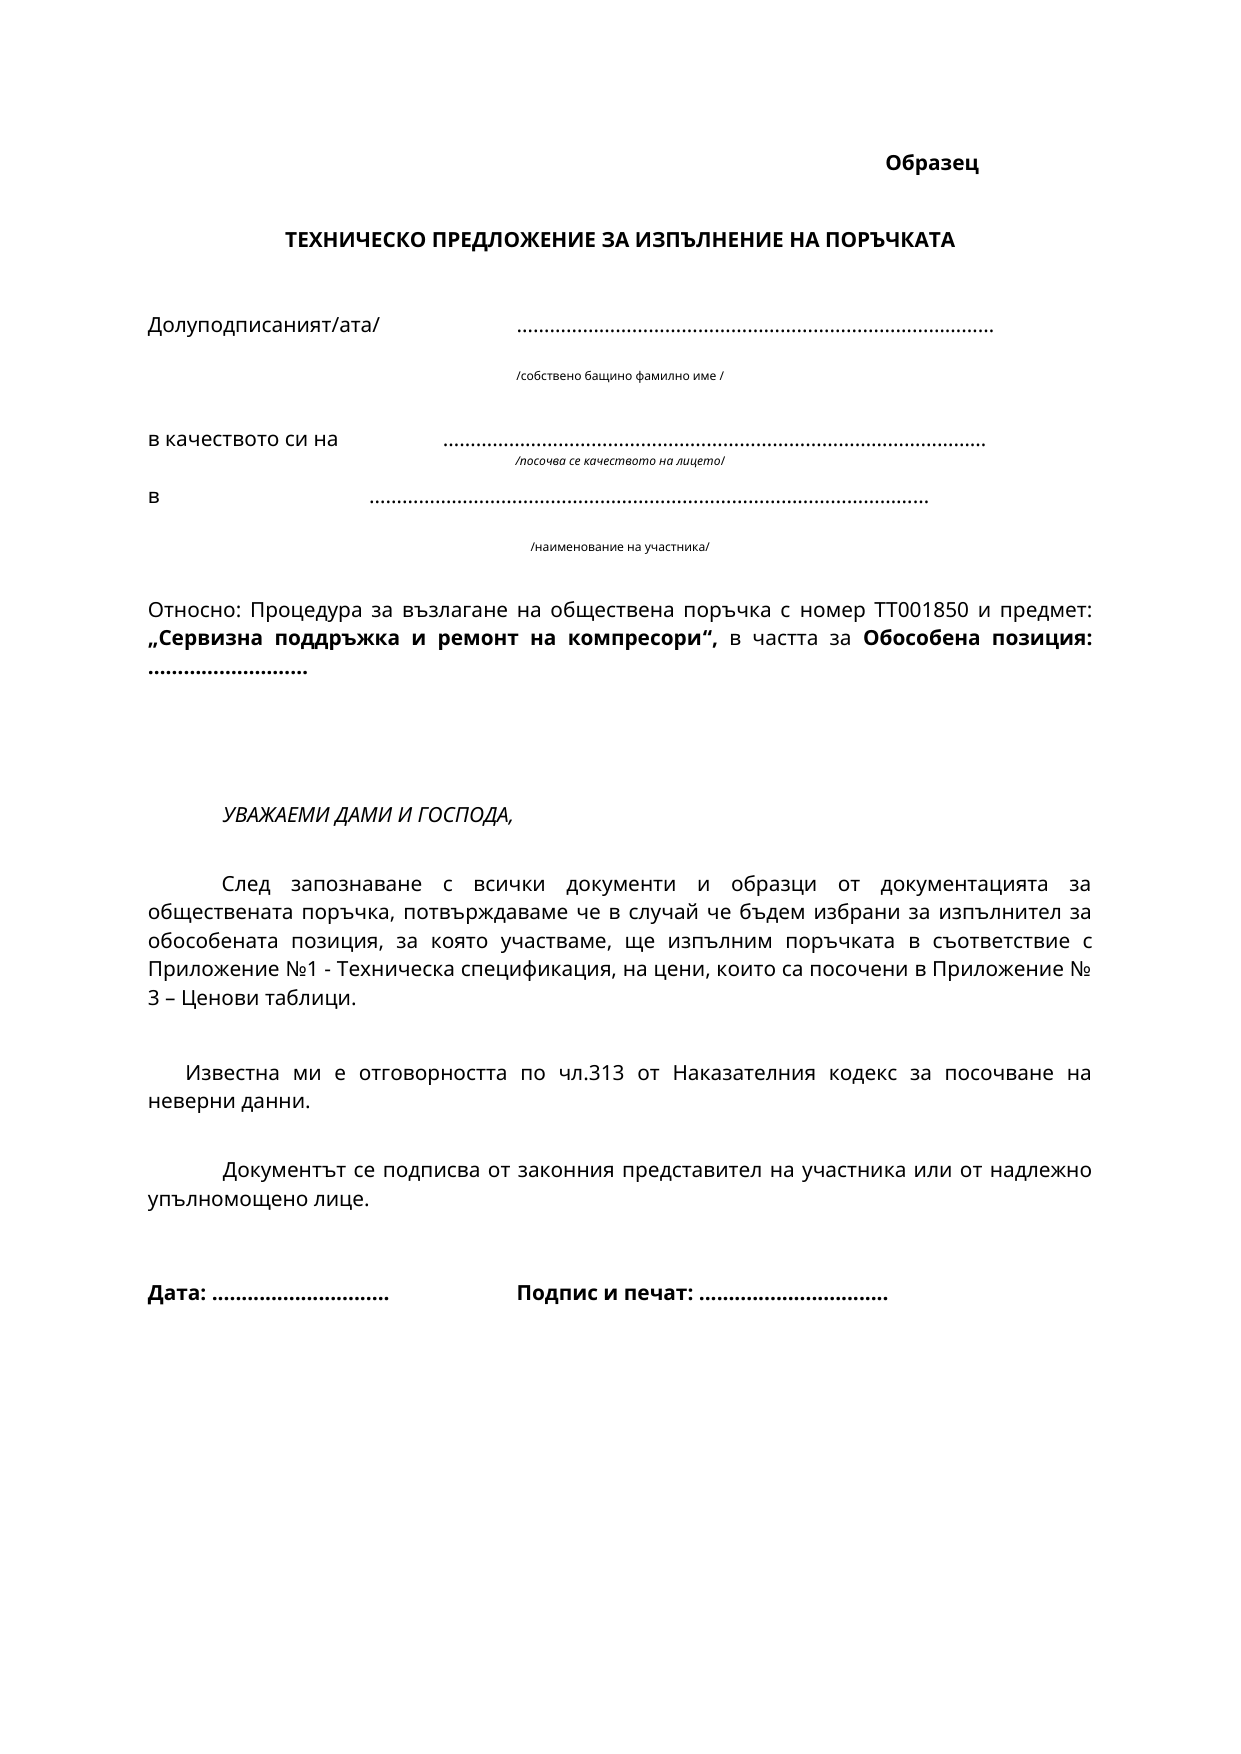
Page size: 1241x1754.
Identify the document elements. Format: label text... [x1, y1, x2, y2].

text /собствено бащино фамилно име / [148, 367, 1093, 396]
text Относно: Процедура за възлагане на обществена поръчка с номер ТТ001850 и предмет: „Сервизна поддръжка и ремонт на компресори“, в частта за Обособена позиция: ……………………… [148, 595, 1093, 680]
text в ………………………………………………………………………………………… [148, 481, 1093, 538]
text в качеството си на ……………………………………………………………………………………… [148, 424, 1093, 453]
text Образец [811, 148, 1093, 176]
text Дата: .............................. Подпис и печат: ................................ [148, 1278, 1093, 1307]
text Известна ми е отговорността по чл.313 от Наказателния кодекс за посочване на неверни данни. [148, 1058, 1093, 1115]
text ТЕХНИЧЕСКО ПРЕДЛОЖЕНИЕ ЗА ИЗПЪЛНЕНИЕ НА ПОРЪЧКАТА [148, 225, 1093, 254]
text /посочва се качеството на лицето/ [148, 453, 1093, 481]
text След запознаване с всички документи и образци от документацията за обществената поръчка, потвърждаваме че в случай че бъдем избрани за изпълнител за обособената позиция, за която участваме, ще изпълним поръчката в съответствие с Приложение №1 - Техническа спецификация, на цени, които са посочени в Приложение № 3 – Ценови таблици. [148, 869, 1093, 1011]
text Долуподписаният/ата/ …………………………………………………………………………… [148, 311, 1093, 367]
text УВАЖАЕМИ ДАМИ И ГОСПОДА, [148, 800, 1093, 828]
text /наименование на участника/ [148, 538, 1093, 567]
text Документът се подписва от законния представител на участника или от надлежно упълномощено лице. [148, 1156, 1093, 1212]
